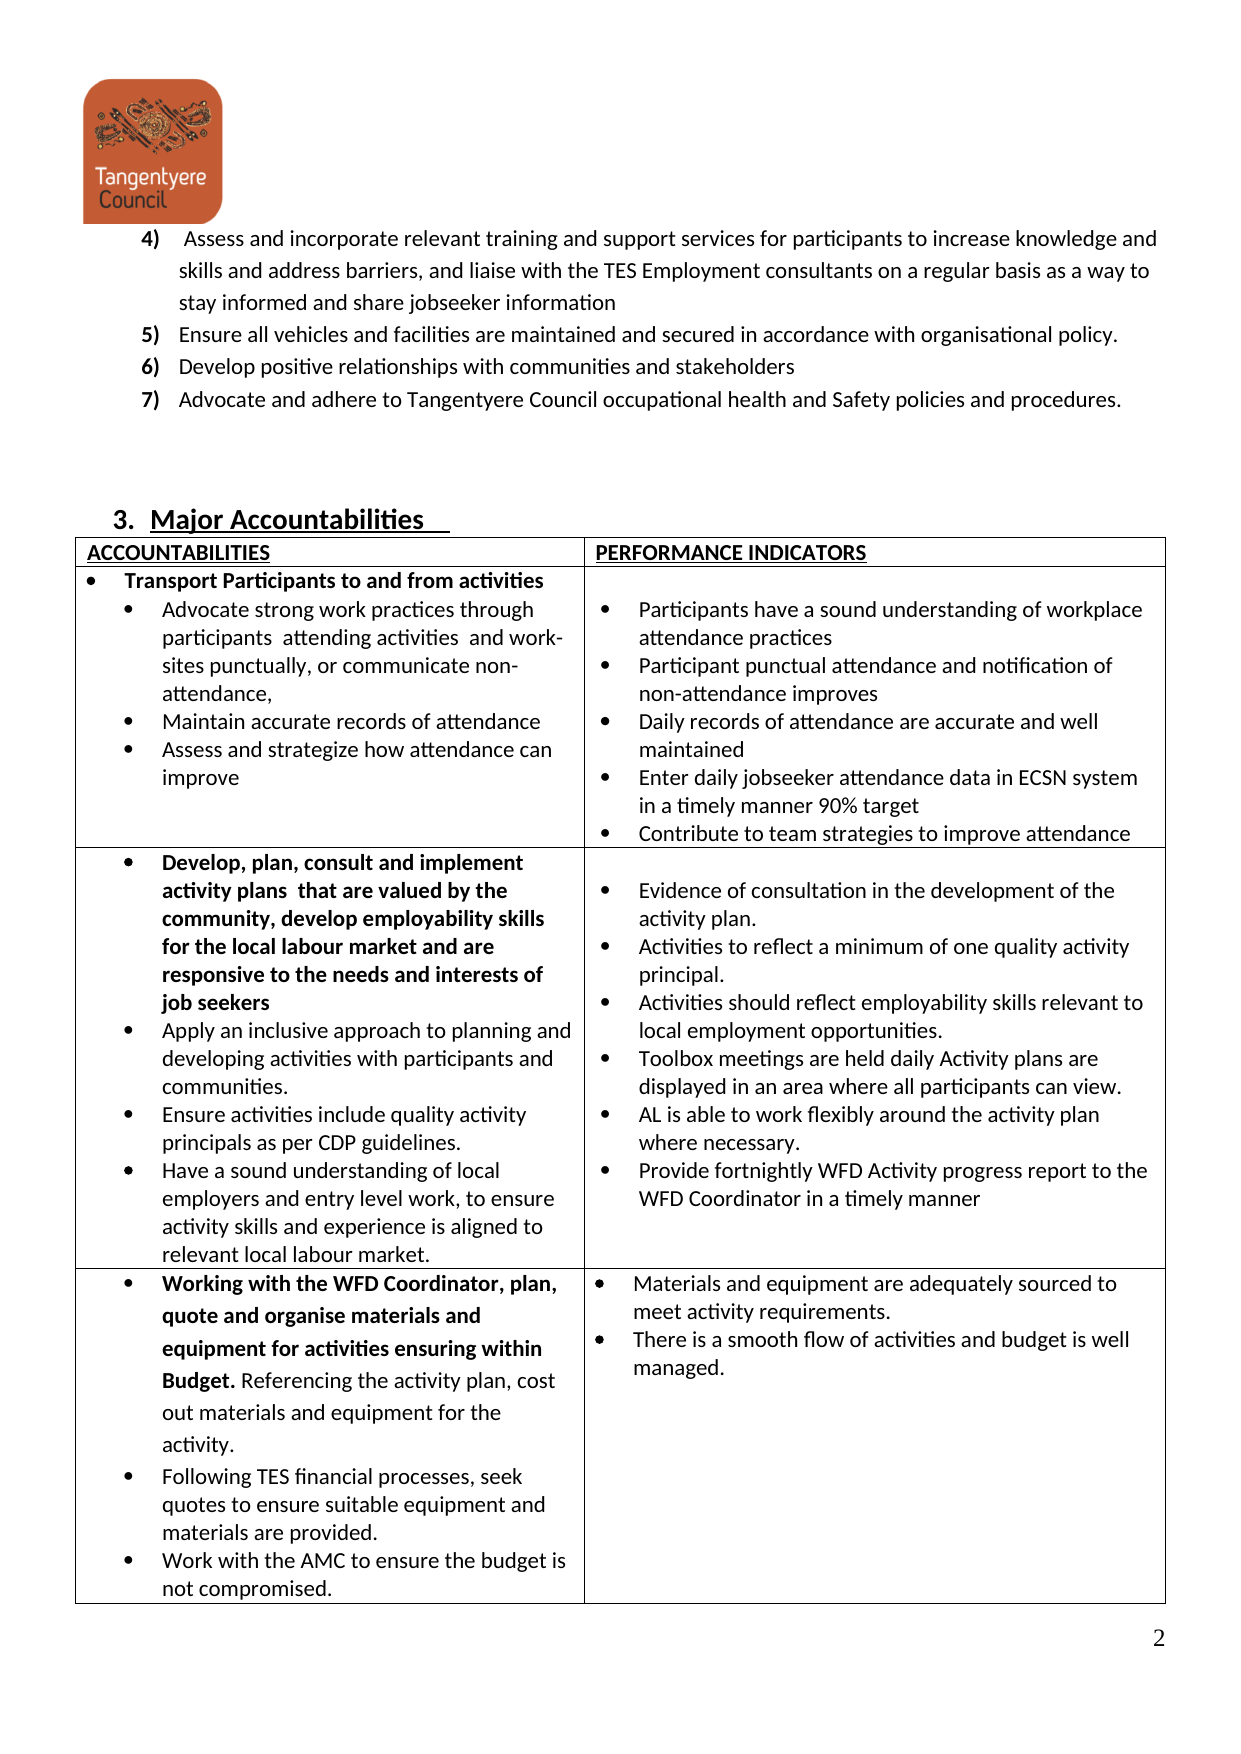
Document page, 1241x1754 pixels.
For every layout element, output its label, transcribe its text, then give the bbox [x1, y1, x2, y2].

table_cell Participants have a sound understanding of workplace attendance practices Participant punctual attendance and notification of non-attendance improves Daily records of attendance are accurate and well maintained Enter daily jobseeker attendance data in ECSN system in a timely manner 90% target Contribute to team strategies to improve attendance [585, 567, 1165, 847]
list Advocate and adhere to Tangentyere Council occupational health and Safety policies and procedures. [141, 385, 1165, 413]
table_cell Materials and equipment are adequately sourced to meet activity requirements. There is a smooth flow of activities and budget is well managed. [585, 1269, 1165, 1602]
table_header PERFORMANCE INDICATORS [585, 538, 1165, 566]
list Develop positive relationships with communities and stakeholders [141, 352, 1165, 381]
list Assess and incorporate relevant training and support services for participants to increase knowledge and skills and address barriers, and liaise with the TES Employment consultants on a regular basis as a way to stay informed and share jobseeker information [141, 224, 1165, 316]
list Major Accountabilities [112, 501, 1165, 537]
picture [75, 73, 226, 224]
table_cell Evidence of consultation in the development of the activity plan. Activities to reflect a minimum of one quality activity principal. Activities should reflect employability skills relevant to local employment opportunities. Toolbox meetings are held daily Activity plans are displayed in an area where all participants can view. AL is able to work flexibly around the activity plan where necessary. Provide fortnightly WFD Activity progress report to the WFD Coordinator in a timely manner [585, 848, 1165, 1268]
list Ensure all vehicles and facilities are maintained and secured in accordance with organisational policy. [141, 320, 1165, 348]
table_header ACCOUNTABILITIES [76, 538, 584, 566]
table_cell Working with the WFD Coordinator, plan, quote and organise materials and equipment for activities ensuring within Budget. Referencing the activity plan, cost out materials and equipment for the activity. Following TES financial processes, seek quotes to ensure suitable equipment and materials are provided. Work with the AMC to ensure the budget is not compromised. [76, 1269, 584, 1602]
table_cell Develop, plan, consult and implement activity plans that are valued by the community, develop employability skills for the local labour market and are responsive to the needs and interests of job seekers Apply an inclusive approach to planning and developing activities with participants and communities. Ensure activities include quality activity principals as per CDP guidelines. Have a sound understanding of local employers and entry level work, to ensure activity skills and experience is aligned to relevant local labour market. [76, 848, 584, 1268]
table_cell Transport Participants to and from activities Advocate strong work practices through participants attending activities and work-sites punctually, or communicate non-attendance, Maintain accurate records of attendance Assess and strategize how attendance can improve [76, 567, 584, 847]
